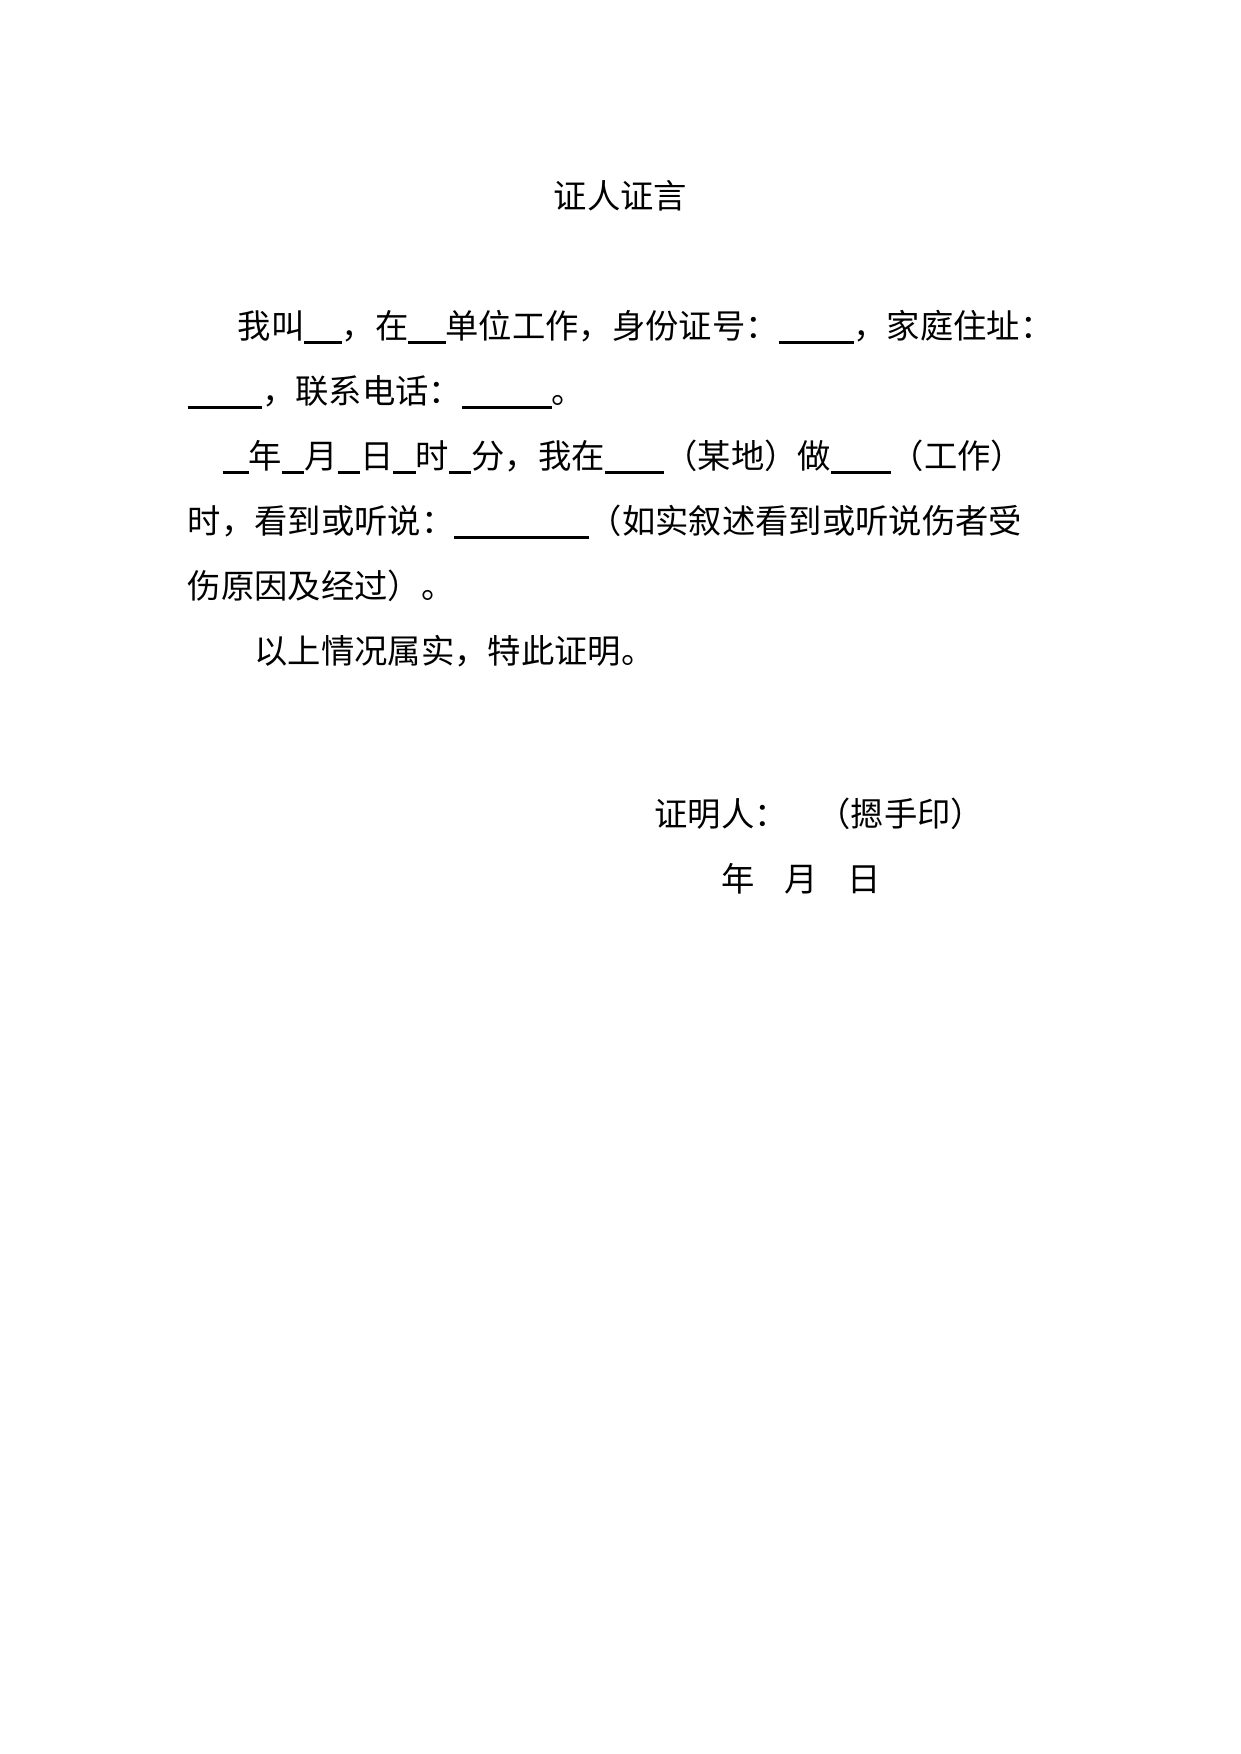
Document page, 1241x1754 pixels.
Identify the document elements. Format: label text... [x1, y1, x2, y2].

text 年 月 日 时 分，我在 （某地）做 （工作）时，看到或听说： （如实叙述看到或听说伤者受伤原因及经过）。 [187, 422, 1053, 617]
text 我叫 ，在 单位工作，身份证号： ，家庭住址： ，联系电话： 。 [187, 292, 1053, 422]
text 证人证言 [187, 162, 1053, 227]
text 证明人： （摁手印） [187, 779, 1053, 844]
text 年 月 日 [187, 844, 1053, 909]
text 以上情况属实，特此证明。 [187, 617, 1053, 682]
